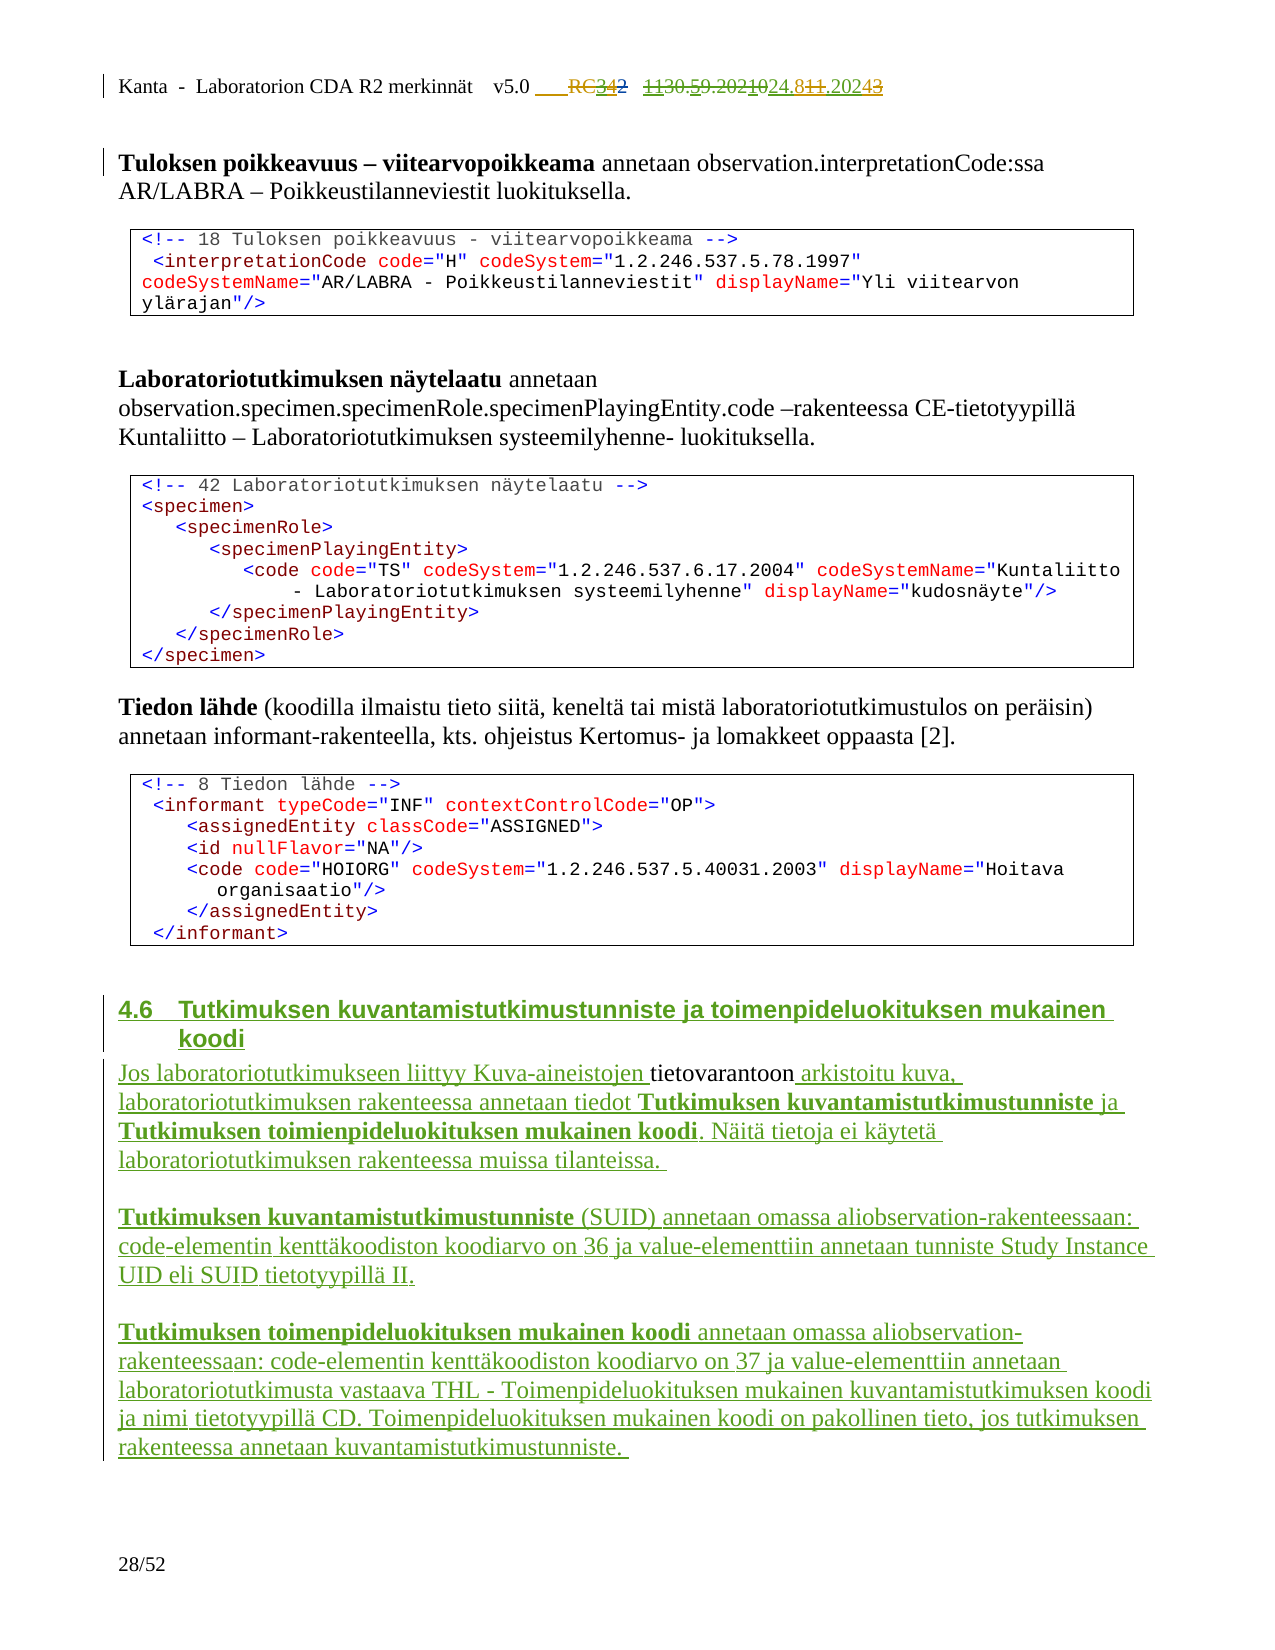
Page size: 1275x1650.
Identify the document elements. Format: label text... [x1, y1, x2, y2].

text tietovarantoon [118, 1058, 1157, 1173]
text Laboratoriotutkimuksen näytelaatu annetaan observation.specimen.specimenRole.specimenPlayingEntity.code –rakenteessa CE-tietotyypillä Kuntaliitto – Laboratoriotutkimuksen systeemilyhenne- luokituksella. [118, 364, 1157, 451]
table_header <!-- 8 Tiedon lähde --> <informant typeCode="INF" contextControlCode="OP"> <assignedEntity classCode="ASSIGNED"> <id nullFlavor="NA"/> <code code="HOIORG" codeSystem="1.2.246.537.5.40031.2003" displayName="Hoitava organisaatio"/> </assignedEntity> </informant> [131, 775, 1133, 945]
table_header <!-- 18 Tuloksen poikkeavuus - viitearvopoikkeama --> <interpretationCode code="H" codeSystem="1.2.246.537.5.78.1997" codeSystemName="AR/LABRA - Poikkeustilanneviestit" displayName="Yli viitearvon ylärajan"/> [131, 230, 1133, 315]
text Tuloksen poikkeavuus – viitearvopoikkeama annetaan observation.interpretationCode:ssa AR/LABRA – Poikkeustilanneviestit luokituksella. [118, 148, 1157, 205]
text Tiedon lähde (koodilla ilmaistu tieto siitä, keneltä tai mistä laboratoriotutkimustulos on peräisin) annetaan informant-rakenteella, kts. ohjeistus Kertomus- ja lomakkeet oppaasta [2]. [118, 692, 1157, 749]
table_header <!-- 42 Laboratoriotutkimuksen näytelaatu --> <specimen> <specimenRole> <specimenPlayingEntity> <code code="TS" codeSystem="1.2.246.537.6.17.2004" codeSystemName="Kuntaliitto - Laboratoriotutkimuksen systeemilyhenne" displayName="kudosnäyte"/> </specimenPlayingEntity> </specimenRole> </specimen> [131, 476, 1133, 667]
